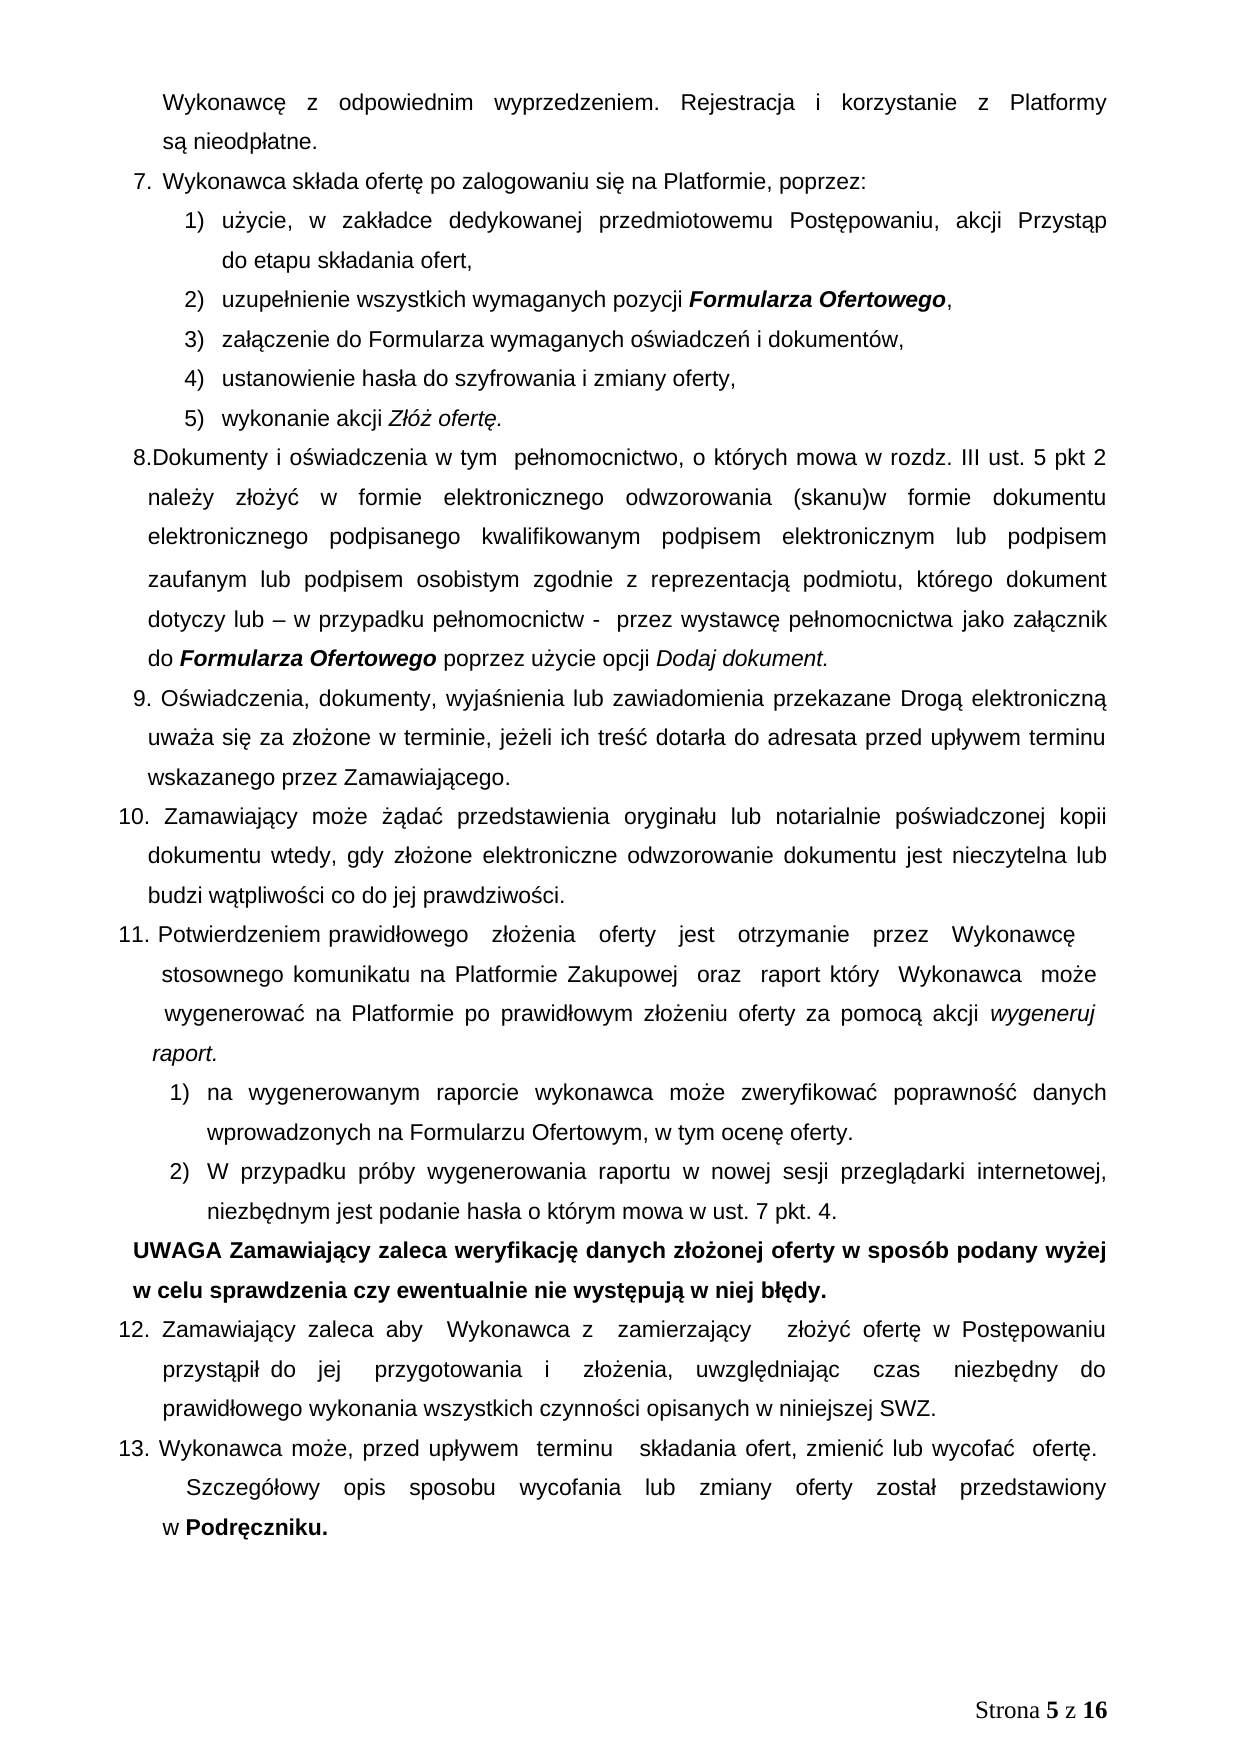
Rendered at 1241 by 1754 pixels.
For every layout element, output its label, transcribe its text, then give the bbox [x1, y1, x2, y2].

text 12. Zamawiający zaleca aby Wykonawca z zamierzający złożyć ofertę w Postępowaniu przystąpił do jej przygotowania i złożenia, uwzględniając czas niezbędny do prawidłowego wykonania wszystkich czynności opisanych w niniejszej SWZ. [118, 1316, 1107, 1421]
list W przypadku próby wygenerowania raportu w nowej sesji przeglądarki internetowej, niezbędnym jest podanie hasła o którym mowa w ust. 7 pkt. 4. [169, 1158, 1107, 1224]
list na wygenerowanym raporcie wykonawca może zweryfikować poprawność danych wprowadzonych na Formularzu Ofertowym, w tym ocenę oferty. [169, 1079, 1107, 1145]
list użycie, w zakładce dedykowanej przedmiotowemu Postępowaniu, akcji Przystąp do etapu składania ofert, [184, 207, 1107, 273]
list Wykonawca składa ofertę po zalogowaniu się na Platformie, poprzez: [133, 168, 1107, 194]
list wykonanie akcji Złóż ofertę. [184, 404, 1107, 431]
text 11. Potwierdzeniem prawidłowego złożenia oferty jest otrzymanie przez Wykonawcę stosownego komunikatu na Platformie Zakupowej oraz raport który Wykonawca może wygenerować na Platformie po prawidłowym złożeniu oferty za pomocą akcji wygeneruj raport. [118, 921, 1107, 1066]
text 13. Wykonawca może, przed upływem terminu składania ofert, zmienić lub wycofać ofertę. Szczegółowy opis sposobu wycofania lub zmiany oferty został przedstawiony w Podręczniku. [118, 1434, 1107, 1540]
text 8.Dokumenty i oświadczenia w tym pełnomocnictwo, o których mowa w rozdz. III ust. 5 pkt 2 należy złożyć w formie elektronicznego odwzorowania (skanu)w formie dokumentu elektronicznego podpisanego kwalifikowanym podpisem elektronicznym lub podpisem zaufanym lub podpisem osobistym zgodnie z reprezentacją podmiotu, którego dokument dotyczy lub – w przypadku pełnomocnictw - przez wystawcę pełnomocnictwa jako załącznik do Formularza Ofertowego poprzez użycie opcji Dodaj dokument. [133, 444, 1107, 671]
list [133, 89, 1107, 154]
list załączenie do Formularza wymaganych oświadczeń i dokumentów, [184, 326, 1107, 352]
list ustanowienie hasła do szyfrowania i zmiany oferty, [184, 365, 1107, 391]
text UWAGA Zamawiający zaleca weryfikację danych złożonej oferty w sposób podany wyżej w celu sprawdzenia czy ewentualnie nie występują w niej błędy. [133, 1237, 1107, 1303]
text 10. Zamawiający może żądać przedstawienia oryginału lub notarialnie poświadczonej kopii dokumentu wtedy, gdy złożone elektroniczne odwzorowanie dokumentu jest nieczytelna lub budzi wątpliwości co do jej prawdziwości. [118, 803, 1107, 908]
list uzupełnienie wszystkich wymaganych pozycji Formularza Ofertowego, [184, 286, 1107, 312]
text 9. Oświadczenia, dokumenty, wyjaśnienia lub zawiadomienia przekazane Drogą elektroniczną uważa się za złożone w terminie, jeżeli ich treść dotarła do adresata przed upływem terminu wskazanego przez Zamawiającego. [133, 684, 1107, 790]
